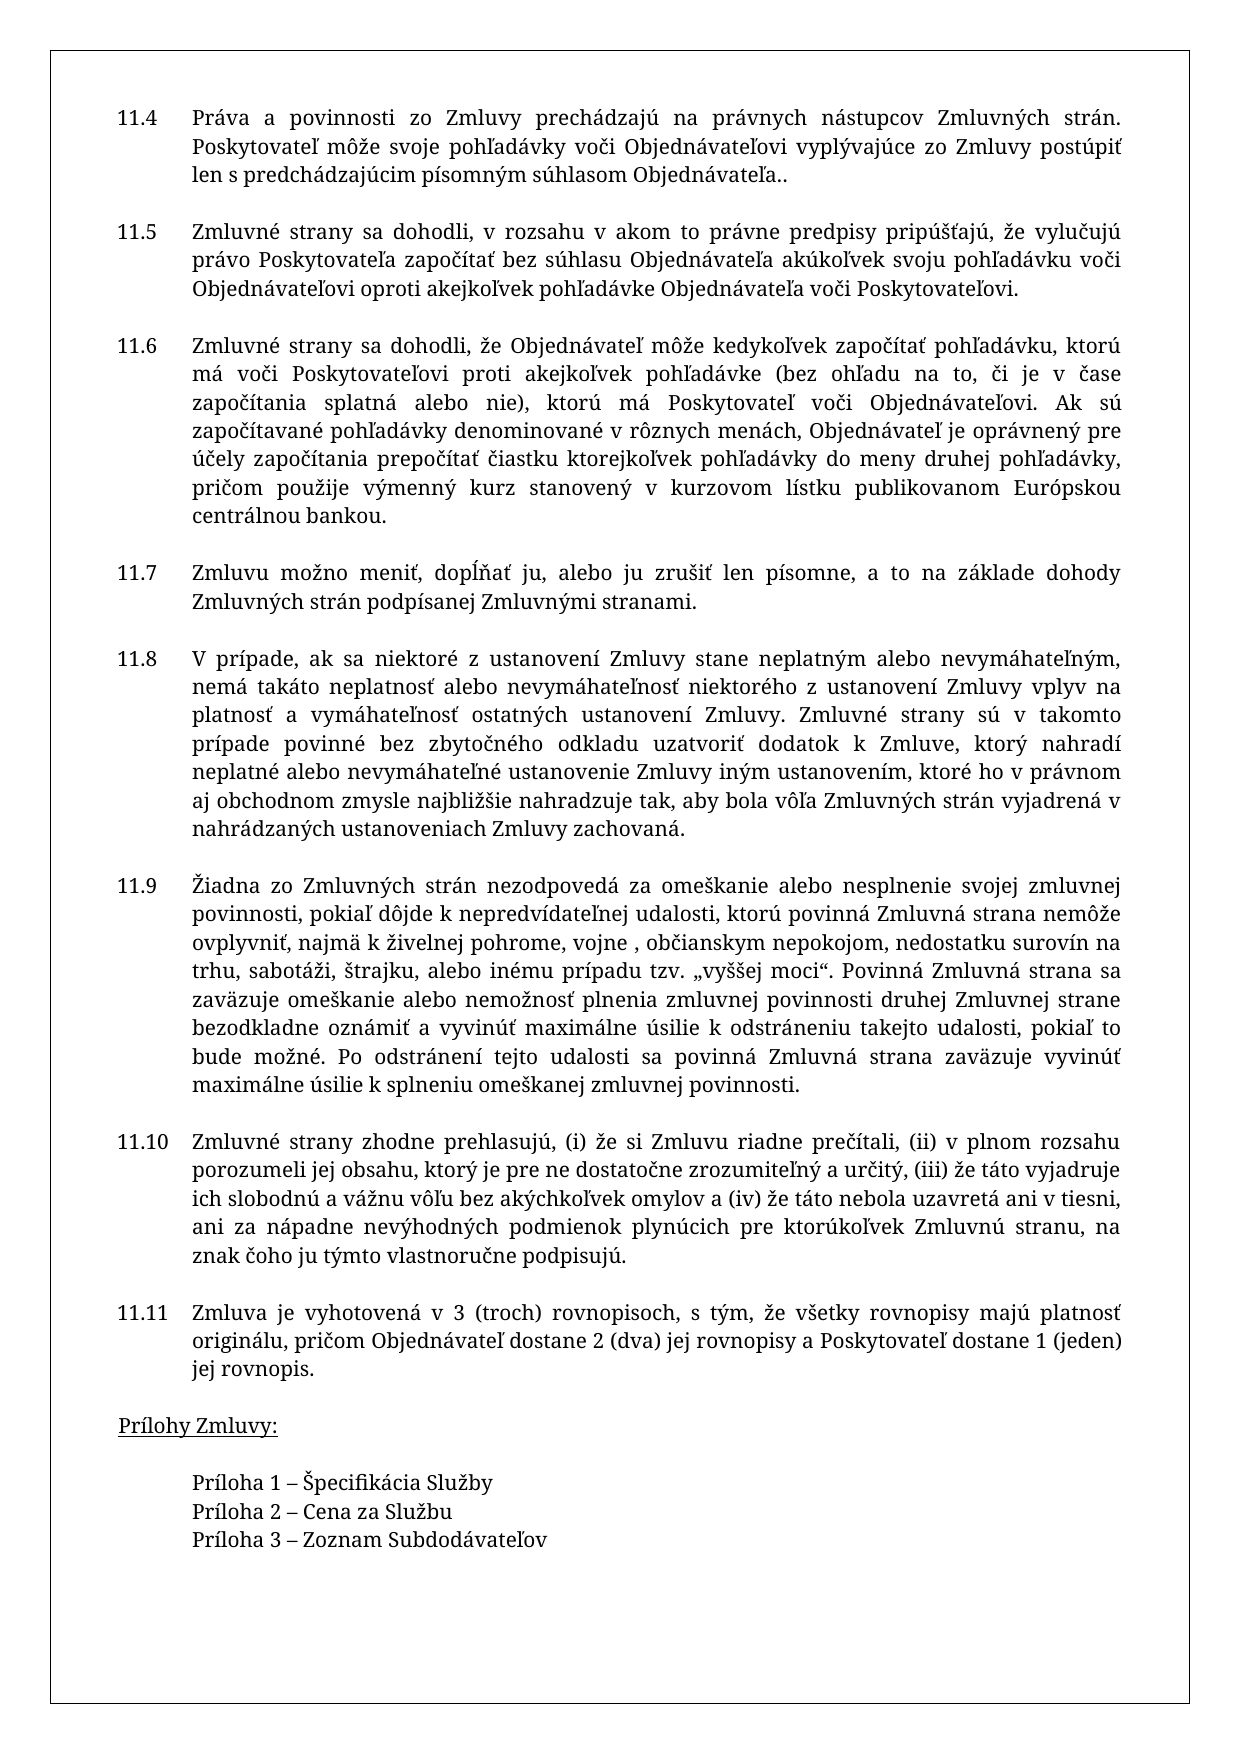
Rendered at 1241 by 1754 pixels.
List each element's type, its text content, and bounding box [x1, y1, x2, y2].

list Zmluva je vyhotovená v 3 (troch) rovnopisoch, s tým, že všetky rovnopisy majú platnosť originálu, pričom Objednávateľ dostane 2 (dva) jej rovnopisy a Poskytovateľ dostane 1 (jeden) jej rovnopis. [117, 1298, 1122, 1383]
list V prípade, ak sa niektoré z ustanovení Zmluvy stane neplatným alebo nevymáhateľným, nemá takáto neplatnosť alebo nevymáhateľnosť niektorého z ustanovení Zmluvy vplyv na platnosť a vymáhateľnosť ostatných ustanovení Zmluvy. Zmluvné strany sú v takomto prípade povinné bez zbytočného odkladu uzatvoriť dodatok k Zmluve, ktorý nahradí neplatné alebo nevymáhateľné ustanovenie Zmluvy iným ustanovením, ktoré ho v právnom aj obchodnom zmysle najbližšie nahradzuje tak, aby bola vôľa Zmluvných strán vyjadrená v nahrádzaných ustanoveniach Zmluvy zachovaná. [117, 644, 1122, 843]
text Príloha 1 – Špecifikácia Služby [118, 1468, 1122, 1497]
list Zmluvné strany zhodne prehlasujú, (i) že si Zmluvu riadne prečítali, (ii) v plnom rozsahu porozumeli jej obsahu, ktorý je pre ne dostatočne zrozumiteľný a určitý, (iii) že táto vyjadruje ich slobodnú a vážnu vôľu bez akýchkoľvek omylov a (iv) že táto nebola uzavretá ani v tiesni, ani za nápadne nevýhodných podmienok plynúcich pre ktorúkoľvek Zmluvnú stranu, na znak čoho ju týmto vlastnoručne podpisujú. [117, 1127, 1122, 1269]
list Zmluvu možno meniť, dopĺňať ju, alebo ju zrušiť len písomne, a to na základe dohody Zmluvných strán podpísanej Zmluvnými stranami. [117, 558, 1122, 615]
text Príloha 2 – Cena za Službu [118, 1497, 1122, 1525]
list Práva a povinnosti zo Zmluvy prechádzajú na právnych nástupcov Zmluvných strán. Poskytovateľ môže svoje pohľadávky voči Objednávateľovi vyplývajúce zo Zmluvy postúpiť len s predchádzajúcim písomným súhlasom Objednávateľa.. [117, 103, 1122, 189]
text Prílohy Zmluvy: [118, 1411, 1122, 1440]
list Žiadna zo Zmluvných strán nezodpovedá za omeškanie alebo nesplnenie svojej zmluvnej povinnosti, pokiaľ dôjde k nepredvídateľnej udalosti, ktorú povinná Zmluvná strana nemôže ovplyvniť, najmä k živelnej pohrome, vojne , občianskym nepokojom, nedostatku surovín na trhu, sabotáži, štrajku, alebo inému prípadu tzv. „vyššej moci“. Povinná Zmluvná strana sa zaväzuje omeškanie alebo nemožnosť plnenia zmluvnej povinnosti druhej Zmluvnej strane bezodkladne oznámiť a vyvinúť maximálne úsilie k odstráneniu takejto udalosti, pokiaľ to bude možné. Po odstránení tejto udalosti sa povinná Zmluvná strana zaväzuje vyvinúť maximálne úsilie k splneniu omeškanej zmluvnej povinnosti. [117, 871, 1122, 1099]
list Zmluvné strany sa dohodli, že Objednávateľ môže kedykoľvek započítať pohľadávku, ktorú má voči Poskytovateľovi proti akejkoľvek pohľadávke (bez ohľadu na to, či je v čase započítania splatná alebo nie), ktorú má Poskytovateľ voči Objednávateľovi. Ak sú započítavané pohľadávky denominované v rôznych menách, Objednávateľ je oprávnený pre účely započítania prepočítať čiastku ktorejkoľvek pohľadávky do meny druhej pohľadávky, pričom použije výmenný kurz stanovený v kurzovom lístku publikovanom Európskou centrálnou bankou. [117, 331, 1122, 530]
text Príloha 3 – Zoznam Subdodávateľov [118, 1525, 1122, 1554]
list Zmluvné strany sa dohodli, v rozsahu v akom to právne predpisy pripúšťajú, že vylučujú právo Poskytovateľa započítať bez súhlasu Objednávateľa akúkoľvek svoju pohľadávku voči Objednávateľovi oproti akejkoľvek pohľadávke Objednávateľa voči Poskytovateľovi. [117, 217, 1122, 302]
